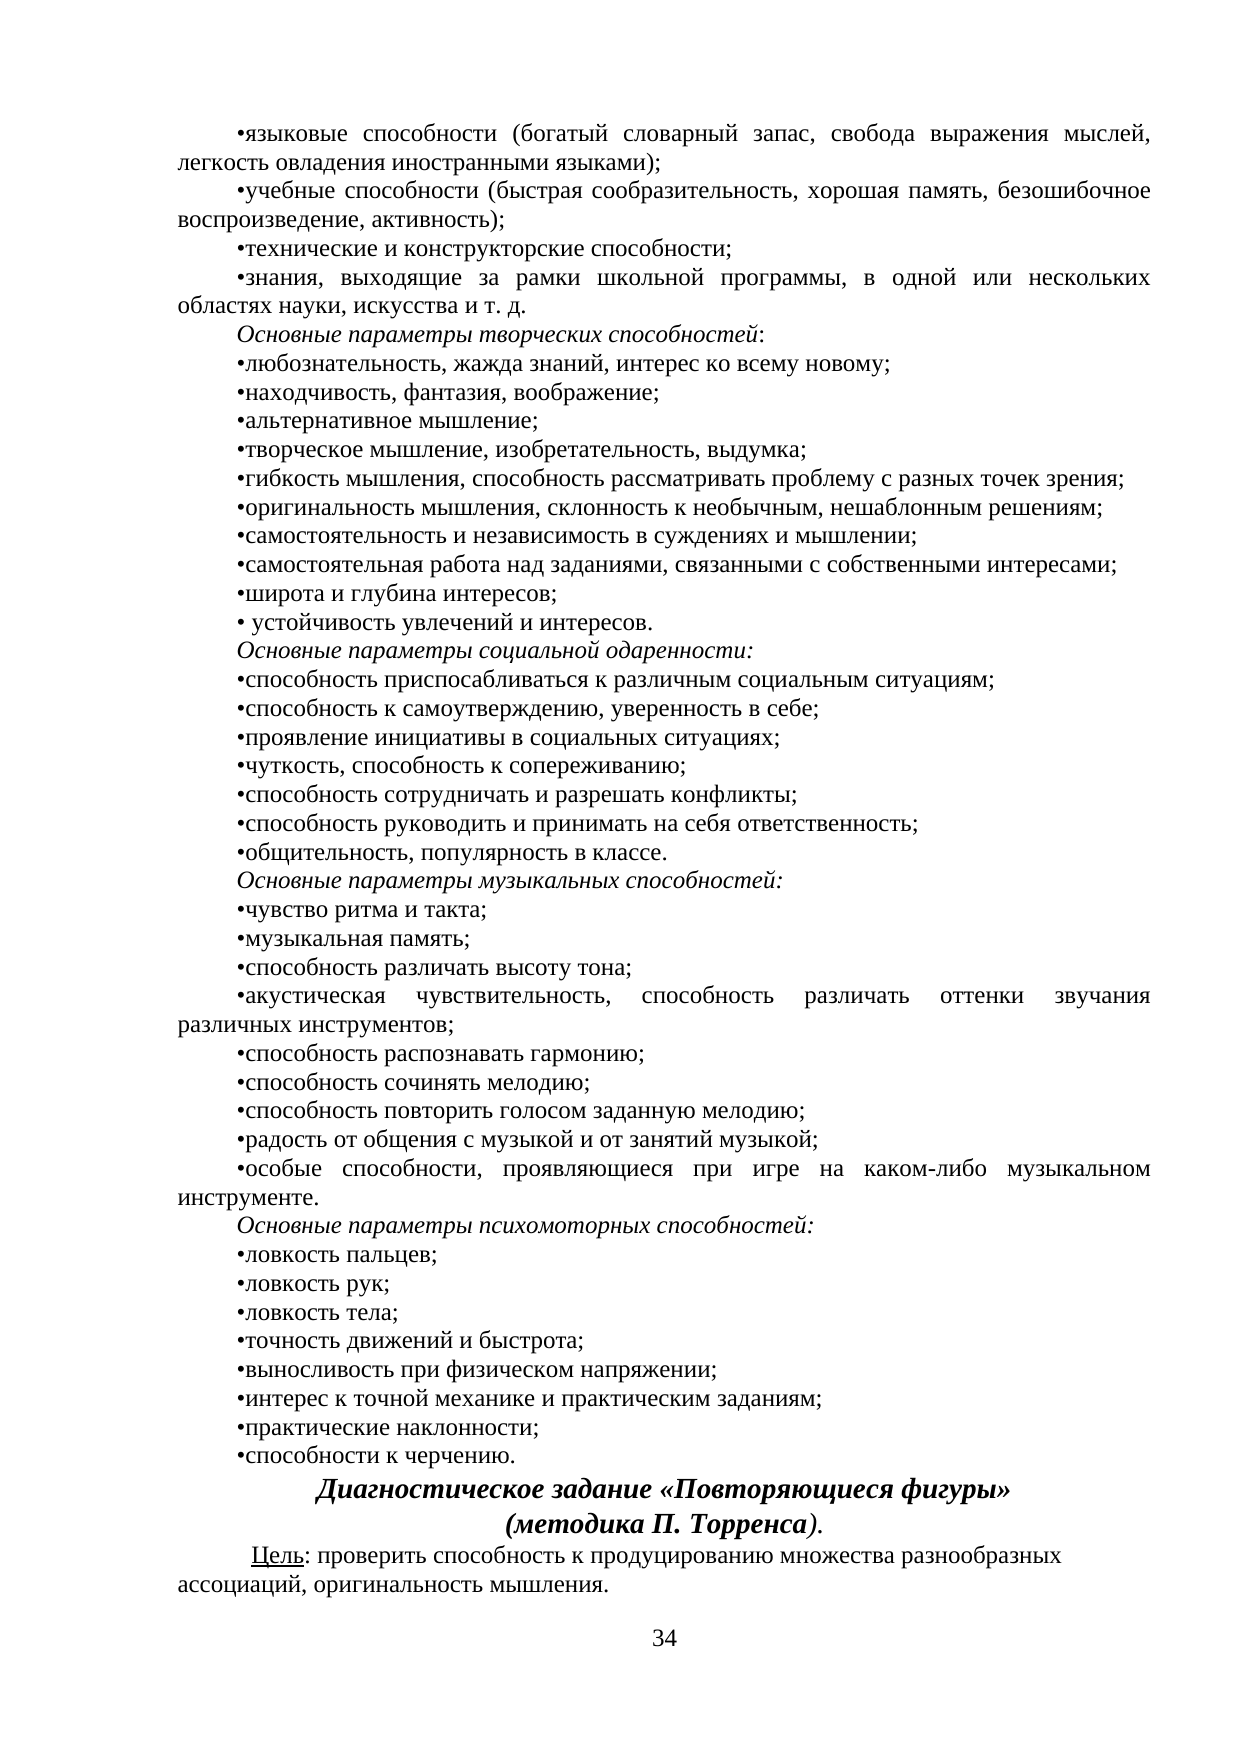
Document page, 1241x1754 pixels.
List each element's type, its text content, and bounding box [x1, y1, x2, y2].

text •музыкальная память; [177, 923, 1152, 952]
text •интерес к точной механике и практическим заданиям; [177, 1383, 1152, 1412]
text •альтернативное мышление; [177, 406, 1152, 434]
text (методика П. Торренса). [177, 1505, 1152, 1540]
text •самостоятельность и независимость в суждениях и мышлении; [177, 521, 1152, 549]
text •ловкость рук; [177, 1268, 1152, 1297]
text •проявление инициативы в социальных ситуациях; [177, 722, 1152, 751]
text •гибкость мышления, способность рассматривать проблему с разных точек зрения; [177, 463, 1152, 492]
text •творческое мышление, изобретательность, выдумка; [177, 434, 1152, 463]
text •способность сотрудничать и разрешать конфликты; [177, 779, 1152, 808]
text •акустическая чувствительность, способность различать оттенки звучания различных инструментов; [177, 981, 1152, 1038]
text • устойчивость увлечений и интересов. [177, 607, 1152, 636]
text Основные параметры психомоторных способностей: [177, 1211, 1152, 1239]
text •практические наклонности; [177, 1412, 1152, 1441]
text Цель: проверить способность к продуцированию множества разнообразных ассоциаций, оригинальность мышления. [177, 1540, 1152, 1598]
text •широта и глубина интересов; [177, 578, 1152, 607]
text •особые способности, проявляющиеся при игре на каком-либо музыкальном инструменте. [177, 1153, 1152, 1211]
text •способность приспосабливаться к различным социальным ситуациям; [177, 664, 1152, 693]
text •ловкость тела; [177, 1297, 1152, 1326]
text •способность различать высоту тона; [177, 952, 1152, 981]
text •чуткость, способность к сопереживанию; [177, 751, 1152, 779]
text Диагностическое задание «Повторяющиеся фигуры» [177, 1469, 1152, 1505]
text •точность движений и быстрота; [177, 1326, 1152, 1354]
text •самостоятельная работа над заданиями, связанными с собственными интересами; [177, 549, 1152, 578]
text •ловкость пальцев; [177, 1239, 1152, 1268]
text •оригинальность мышления, склонность к необычным, нешаблонным решениям; [177, 492, 1152, 521]
text •технические и конструкторские способности; [177, 233, 1152, 262]
text •языковые способности (богатый словарный запас, свобода выражения мыслей, легкость овладения иностранными языками); [177, 118, 1152, 176]
text •общительность, популярность в классе. [177, 837, 1152, 866]
text •способность руководить и принимать на себя ответственность; [177, 808, 1152, 837]
text Основные параметры музыкальных способностей: [177, 866, 1152, 894]
text •знания, выходящие за рамки школьной программы, в одной или нескольких областях науки, искусства и т. д. [177, 262, 1152, 319]
text •учебные способности (быстрая сообразительность, хорошая память, безошибочное воспроизведение, активность); [177, 176, 1152, 233]
text •способность сочинять мелодию; [177, 1067, 1152, 1096]
text •способность к самоутверждению, уверенность в себе; [177, 693, 1152, 722]
text •способность повторить голосом заданную мелодию; [177, 1096, 1152, 1124]
text •способности к черчению. [177, 1441, 1152, 1469]
text •выносливость при физическом напряжении; [177, 1354, 1152, 1383]
text Основные параметры творческих способностей: [177, 319, 1152, 348]
text •способность распознавать гармонию; [177, 1038, 1152, 1067]
text Основные параметры социальной одаренности: [177, 636, 1152, 664]
text •чувство ритма и такта; [177, 894, 1152, 923]
text •находчивость, фантазия, воображение; [177, 377, 1152, 406]
text •любознательность, жажда знаний, интерес ко всему новому; [177, 348, 1152, 377]
text •радость от общения с музыкой и от занятий музыкой; [177, 1124, 1152, 1153]
